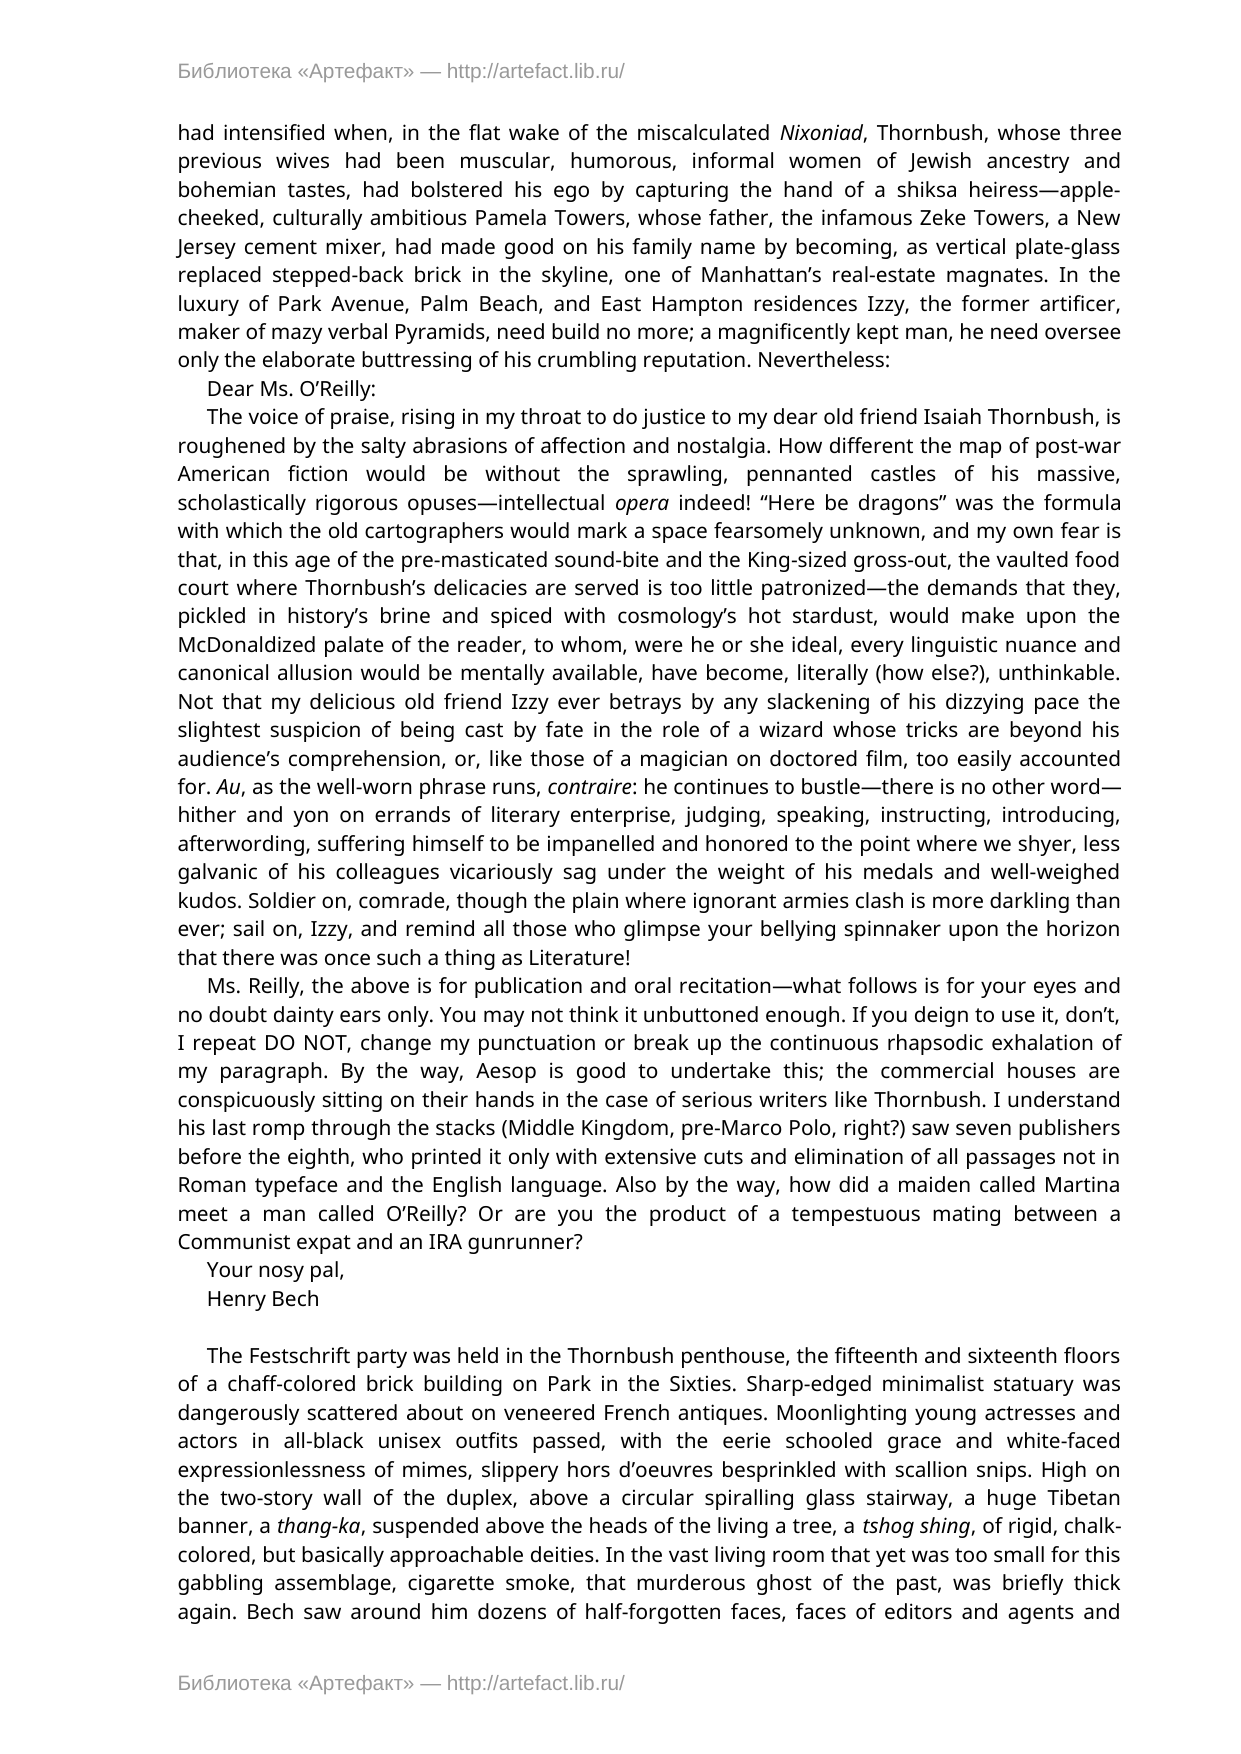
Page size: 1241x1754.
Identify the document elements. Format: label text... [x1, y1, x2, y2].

text Ms. Reilly, the above is for publication and oral recitation—what follows is for your eyes and no doubt dainty ears only. You may not think it unbuttoned enough. If you deign to use it, don’t, I repeat DO NOT, change my punctuation or break up the continuous rhapsodic exhalation of my paragraph. By the way, Aesop is good to undertake this; the commercial houses are conspicuously sitting on their hands in the case of serious writers like Thornbush. I understand his last romp through the stacks (Middle Kingdom, pre-Marco Polo, right?) saw seven publishers before the eighth, who printed it only with extensive cuts and elimination of all passages not in Roman typeface and the English language. Also by the way, how did a maiden called Martina meet a man called O’Reilly? Or are you the product of a tempestuous mating between a Communist expat and an IRA gunrunner? [177, 971, 1122, 1256]
text The voice of praise, rising in my throat to do justice to my dear old friend Isaiah Thornbush, is roughened by the salty abrasions of affection and nostalgia. How different the map of post-war American fiction would be without the sprawling, pennanted castles of his massive, scholastically rigorous opuses—intellectual opera indeed! “Here be dragons” was the formula with which the old cartographers would mark a space fearsomely unknown, and my own fear is that, in this age of the pre-masticated sound-bite and the King-sized gross-out, the vaulted food court where Thornbush’s delicacies are served is too little patronized—the demands that they, pickled in history’s brine and spiced with cosmology’s hot stardust, would make upon the McDonaldized palate of the reader, to whom, were he or she ideal, every linguistic nuance and canonical allusion would be mentally available, have become, literally (how else?), unthinkable. Not that my delicious old friend Izzy ever betrays by any slackening of his dizzying pace the slightest suspicion of being cast by fate in the role of a wizard whose tricks are beyond his audience’s comprehension, or, like those of a magician on doctored film, too easily accounted for. Au, as the well-worn phrase runs, contraire: he continues to bustle—there is no other word—hither and yon on errands of literary enterprise, judging, speaking, instructing, introducing, afterwording, suffering himself to be impanelled and honored to the point where we shyer, less galvanic of his colleagues vicariously sag under the weight of his medals and well-weighed kudos. Soldier on, comrade, though the plain where ignorant armies clash is more darkling than ever; sail on, Izzy, and remind all those who glimpse your bellying spinnaker upon the horizon that there was once such a thing as Literature! [177, 402, 1122, 971]
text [177, 1341, 1122, 1625]
text Your nosy pal, [177, 1256, 1122, 1284]
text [177, 118, 1122, 374]
text Henry Bech [177, 1284, 1122, 1312]
text Dear Ms. O’Reilly: [177, 374, 1122, 402]
